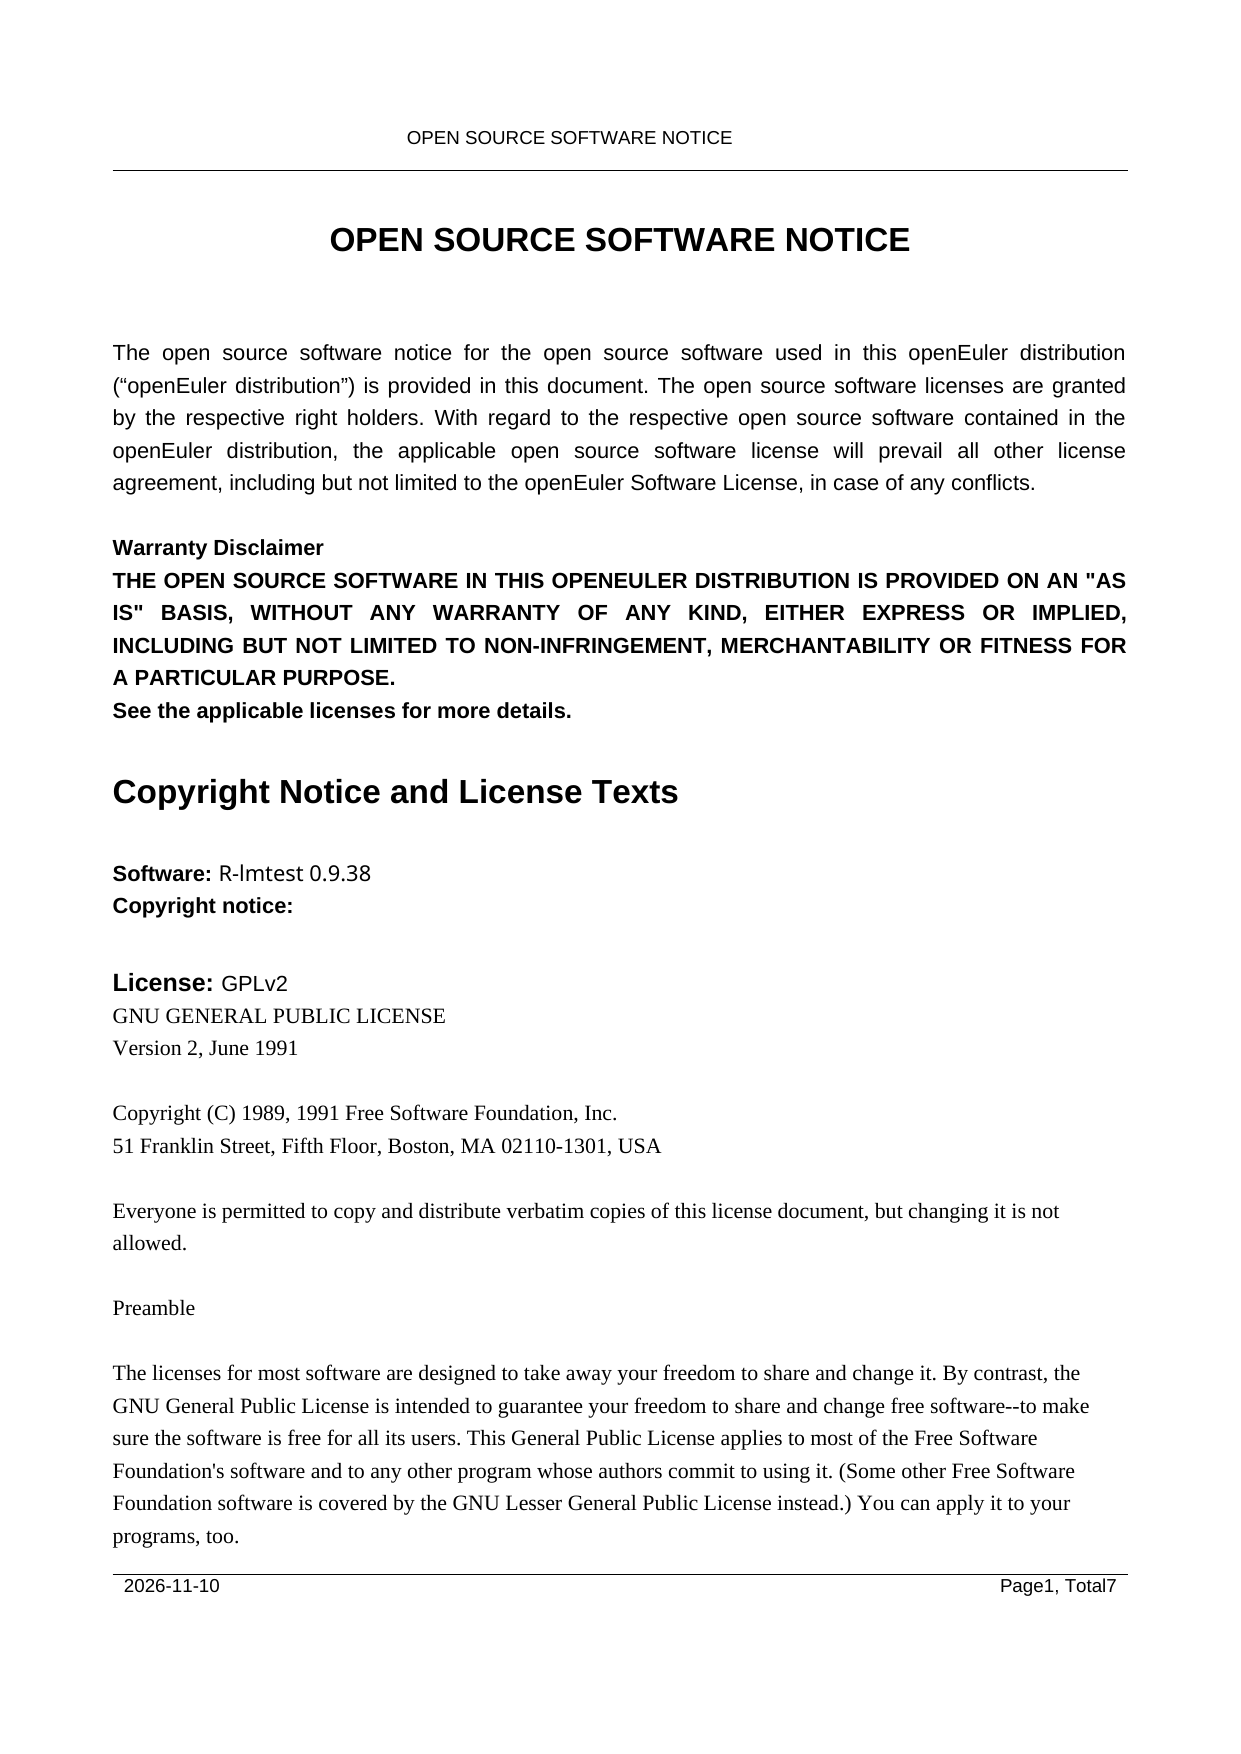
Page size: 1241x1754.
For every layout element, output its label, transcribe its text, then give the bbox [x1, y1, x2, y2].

text License: GPLv2 [112, 966, 1128, 999]
text OPEN SOURCE SOFTWARE NOTICE [112, 206, 1128, 271]
text THE OPEN SOURCE SOFTWARE IN THIS OPENEULER DISTRIBUTION IS PROVIDED ON AN "AS IS" BASIS, WITHOUT ANY WARRANTY OF ANY KIND, EITHER EXPRESS OR IMPLIED, INCLUDING BUT NOT LIMITED TO NON-INFRINGEMENT, MERCHANTABILITY OR FITNESS FOR A PARTICULAR PURPOSE. See the applicable licenses for more details. [112, 564, 1128, 726]
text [112, 999, 1128, 1551]
text Warranty Disclaimer [112, 531, 1128, 564]
text Copyright Notice and License Texts [112, 759, 1128, 824]
text Copyright notice: [112, 889, 1128, 921]
title Software: R-lmtest 0.9.38 [112, 856, 1128, 889]
text The open source software notice for the open source software used in this openEuler distribution (“openEuler distribution”) is provided in this document. The open source software licenses are granted by the respective right holders. With regard to the respective open source software contained in the openEuler distribution, the applicable open source software license will prevail all other license agreement, including but not limited to the openEuler Software License, in case of any conflicts. [112, 336, 1128, 499]
